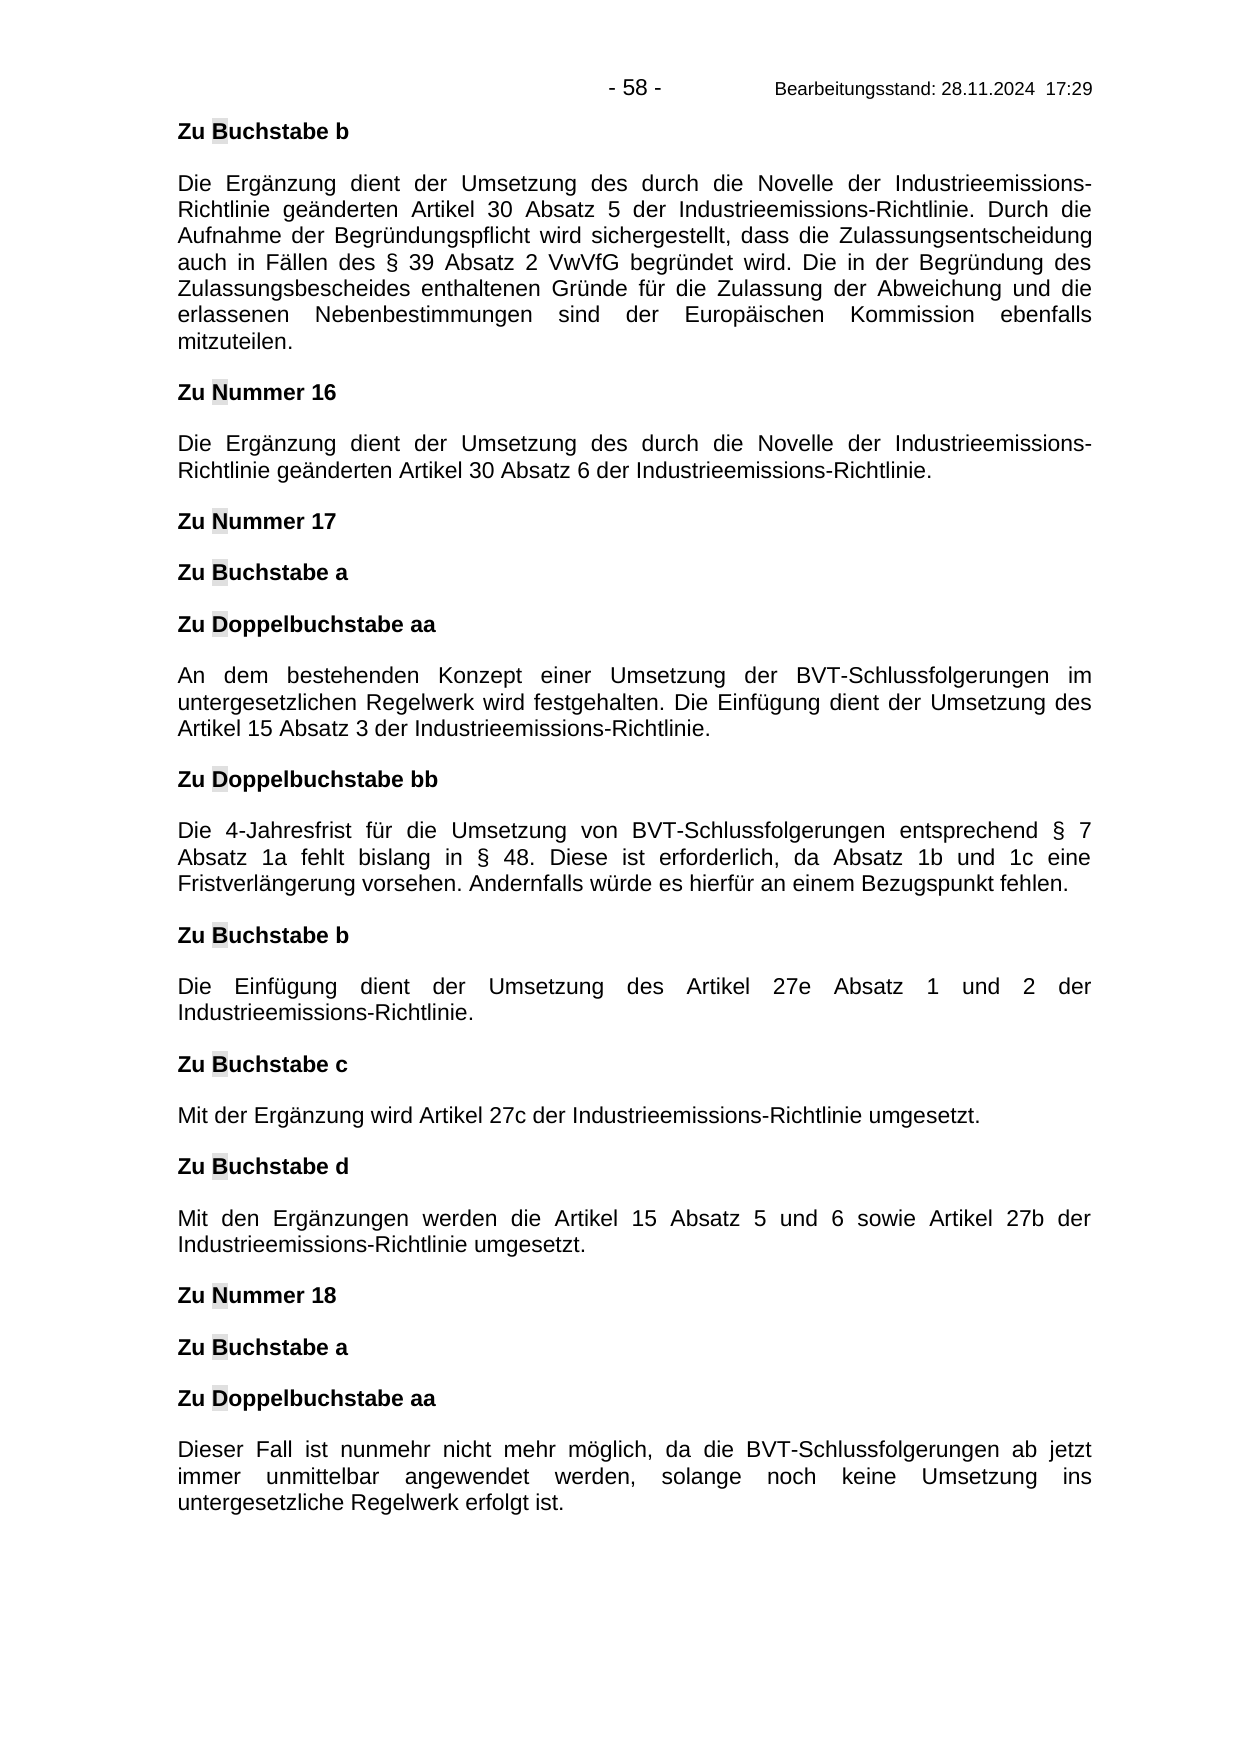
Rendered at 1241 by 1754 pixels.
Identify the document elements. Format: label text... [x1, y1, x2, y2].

text Zu Buchstabe c [228, 1051, 1093, 1077]
text Zu Buchstabe d [177, 1153, 212, 1180]
text Zu Nummer 17 [228, 508, 1093, 534]
text Zu Doppelbuchstabe aa [228, 611, 1093, 637]
text Zu Nummer 17 [177, 508, 212, 534]
text Die Einfügung dient der Umsetzung des Artikel 27e Absatz 1 und 2 der Industrieemissions-Richtlinie. [177, 973, 1093, 1026]
text An dem bestehenden Konzept einer Umsetzung der BVT-Schlussfolgerungen im untergesetzlichen Regelwerk wird festgehalten. Die Einfügung dient der Umsetzung des Artikel 15 Absatz 3 der Industrieemissions-Richtlinie. [177, 662, 1093, 741]
text Zu Buchstabe b [177, 922, 212, 948]
text Zu Buchstabe b [228, 118, 1093, 144]
text Zu Buchstabe a [228, 1334, 1093, 1360]
text Zu Nummer 16 [177, 379, 212, 405]
text Zu Buchstabe c [177, 1051, 212, 1077]
text Mit der Ergänzung wird Artikel 27c der Industrieemissions-Richtlinie umgesetzt. [177, 1102, 1093, 1128]
text Zu Nummer 16 [228, 379, 1093, 405]
text Zu Buchstabe b [177, 118, 212, 144]
text Zu Buchstabe b [228, 922, 1093, 948]
text Zu Nummer 18 [177, 1282, 1093, 1309]
text Die 4-Jahresfrist für die Umsetzung von BVT-Schlussfolgerungen entsprechend § 7 Absatz 1a fehlt bislang in § 48. Diese ist erforderlich, da Absatz 1b und 1c eine Fristverlängerung vorsehen. Andernfalls würde es hierfür an einem Bezugspunkt fehlen. [177, 817, 1093, 897]
text Die Ergänzung dient der Umsetzung des durch die Novelle der Industrieemissions-Richtlinie geänderten Artikel 30 Absatz 5 der Industrieemissions-Richtlinie. Durch die Aufnahme der Begründungspflicht wird sichergestellt, dass die Zulassungsentscheidung auch in Fällen des § 39 Absatz 2 VwVfG begründet wird. Die in der Begründung des Zulassungsbescheides enthaltenen Gründe für die Zulassung der Abweichung und die erlassenen Nebenbestimmungen sind der Europäischen Kommission ebenfalls mitzuteilen. [177, 169, 1093, 354]
text Zu Buchstabe d [228, 1153, 1093, 1180]
text Zu Buchstabe a [177, 1334, 212, 1360]
text Zu Buchstabe a [228, 559, 1093, 586]
text Zu Doppelbuchstabe aa [228, 1385, 1093, 1411]
text Die Ergänzung dient der Umsetzung des durch die Novelle der Industrieemissions-Richtlinie geänderten Artikel 30 Absatz 6 der Industrieemissions-Richtlinie. [177, 430, 1093, 483]
text Mit den Ergänzungen werden die Artikel 15 Absatz 5 und 6 sowie Artikel 27b der Industrieemissions-Richtlinie umgesetzt. [177, 1205, 1093, 1257]
text Dieser Fall ist nunmehr nicht mehr möglich, da die BVT-Schlussfolgerungen ab jetzt immer unmittelbar angewendet werden, solange noch keine Umsetzung ins untergesetzliche Regelwerk erfolgt ist. [177, 1436, 1093, 1516]
text Zu Buchstabe a [177, 559, 212, 586]
text Zu Doppelbuchstabe bb [228, 766, 1093, 792]
